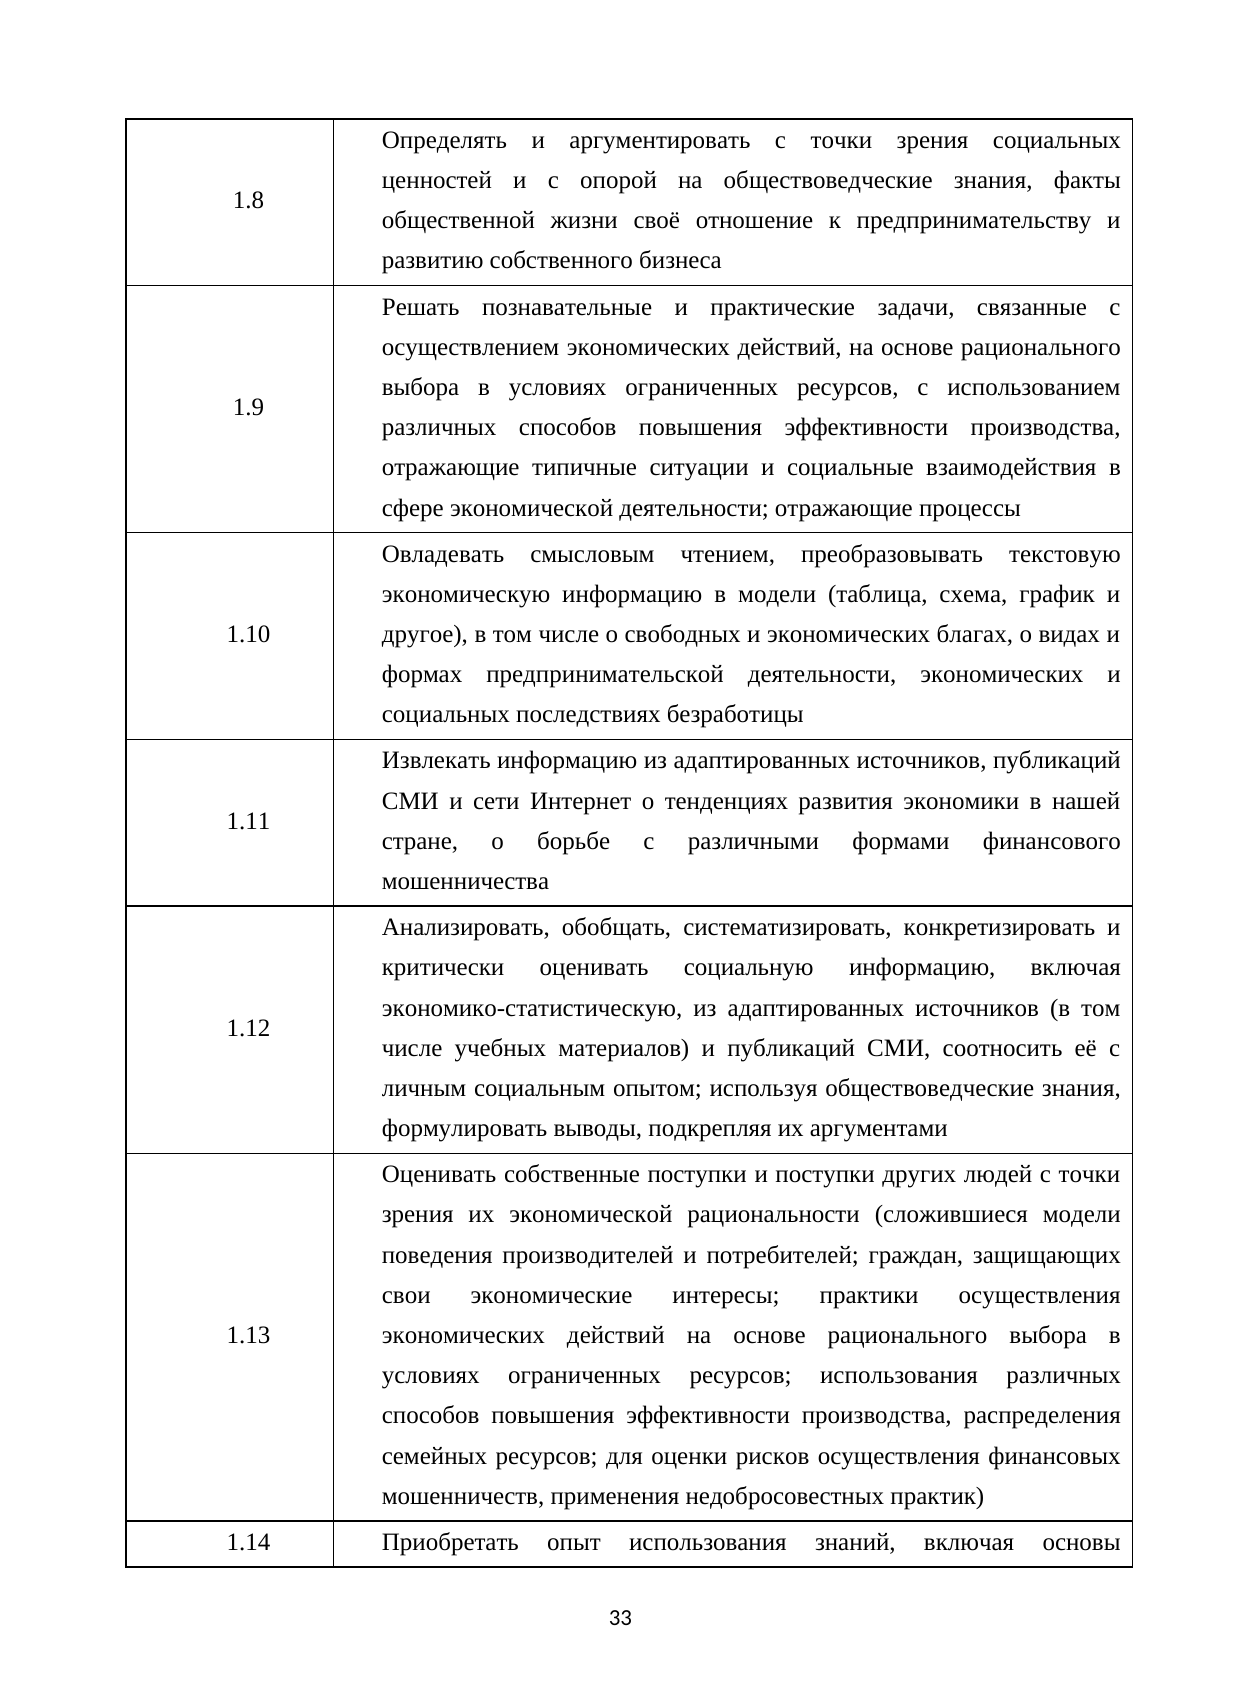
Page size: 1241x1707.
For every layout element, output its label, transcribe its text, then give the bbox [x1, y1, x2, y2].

table_cell 1.10 [127, 533, 333, 739]
table_cell 1.8 [127, 120, 333, 285]
table_cell 1.11 [127, 740, 333, 905]
table_cell 1.13 [127, 1154, 333, 1520]
table_cell Извлекать информацию из адаптированных источников, публикаций СМИ и сети Интернет о тенденциях развития экономики в нашей стране, о борьбе с различными формами финансового мошенничества [334, 740, 1132, 905]
table_cell 1.12 [127, 907, 333, 1152]
table_cell 1.9 [127, 286, 333, 532]
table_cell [334, 1522, 1132, 1566]
table_cell Решать познавательные и практические задачи, связанные с осуществлением экономических действий, на основе рационального выбора в условиях ограниченных ресурсов, с использованием различных способов повышения эффективности производства, отражающие типичные ситуации и социальные взаимодействия в сфере экономической деятельности; отражающие процессы [334, 286, 1132, 532]
table_cell 1.14 [127, 1522, 333, 1566]
table_cell Определять и аргументировать с точки зрения социальных ценностей и с опорой на обществоведческие знания, факты общественной жизни своё отношение к предпринимательству и развитию собственного бизнеса [334, 120, 1132, 285]
table_cell Овладевать смысловым чтением, преобразовывать текстовую экономическую информацию в модели (таблица, схема, график и другое), в том числе о свободных и экономических благах, о видах и формах предпринимательской деятельности, экономических и социальных последствиях безработицы [334, 533, 1132, 739]
table_cell Анализировать, обобщать, систематизировать, конкретизировать и критически оценивать социальную информацию, включая экономико-статистическую, из адаптированных источников (в том числе учебных материалов) и публикаций СМИ, соотносить её с личным социальным опытом; используя обществоведческие знания, формулировать выводы, подкрепляя их аргументами [334, 907, 1132, 1152]
table_cell Оценивать собственные поступки и поступки других людей с точки зрения их экономической рациональности (сложившиеся модели поведения производителей и потребителей; граждан, защищающих свои экономические интересы; практики осуществления экономических действий на основе рационального выбора в условиях ограниченных ресурсов; использования различных способов повышения эффективности производства, распределения семейных ресурсов; для оценки рисков осуществления финансовых мошенничеств, применения недобросовестных практик) [334, 1154, 1132, 1520]
